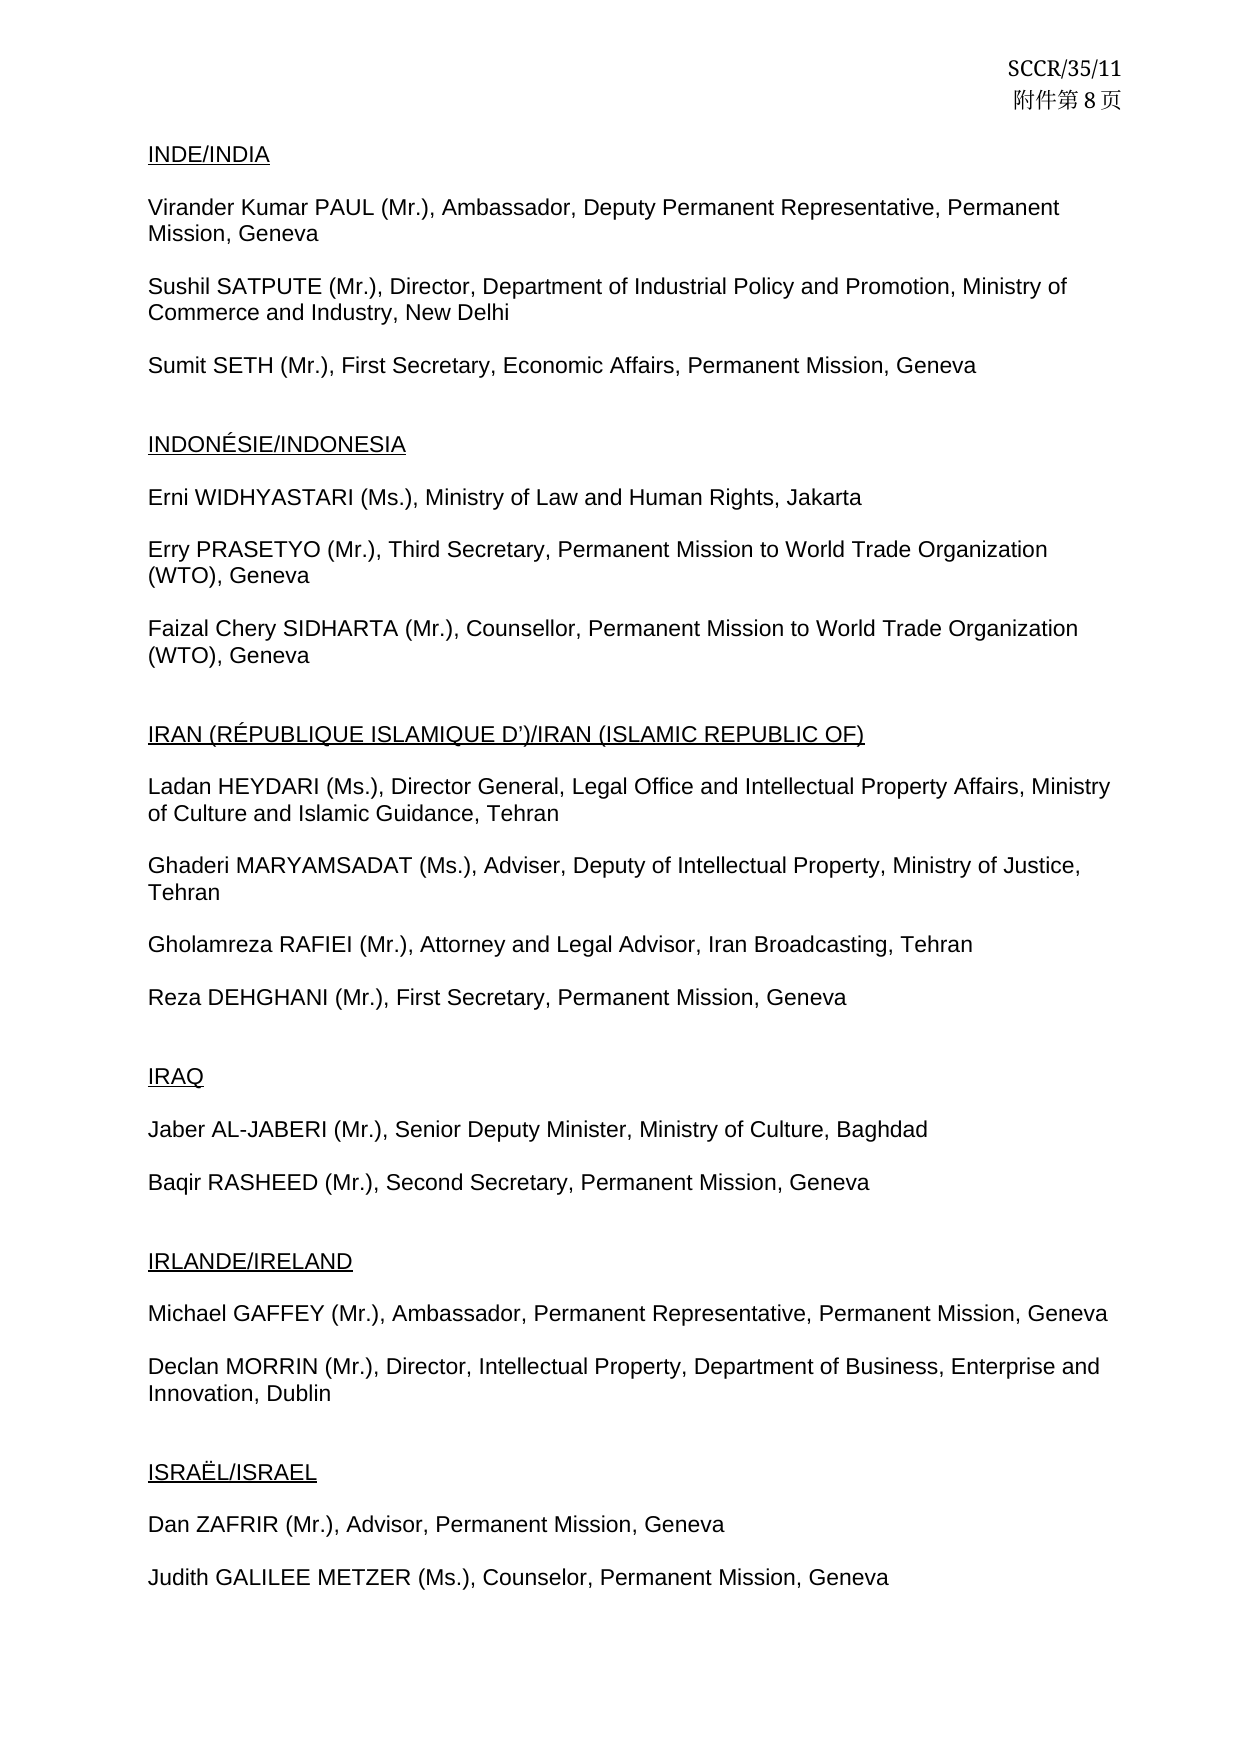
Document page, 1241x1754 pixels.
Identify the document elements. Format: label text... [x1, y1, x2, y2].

text INDONÉSIE/INDONESIA [148, 431, 1122, 457]
text Declan MORRIN (Mr.), Director, Intellectual Property, Department of Business, Enterprise and Innovation, Dublin [148, 1353, 1122, 1406]
text Reza DEHGHANI (Mr.), First Secretary, Permanent Mission, Geneva [148, 984, 1122, 1011]
text Jaber AL-JABERI (Mr.), Senior Deputy Minister, Ministry of Culture, Baghdad [148, 1116, 1122, 1142]
text Dan ZAFRIR (Mr.), Advisor, Permanent Mission, Geneva [148, 1511, 1122, 1538]
text Erni WIDHYASTARI (Ms.), Ministry of Law and Human Rights, Jakarta [148, 483, 1122, 510]
text Gholamreza RAFIEI (Mr.), Attorney and Legal Advisor, Iran Broadcasting, Tehran [148, 931, 1122, 958]
text IRAN (RÉPUBLIQUE ISLAMIQUE D’)/IRAN (ISLAMIC REPUBLIC OF) [148, 721, 1122, 747]
text Judith GALILEE METZER (Ms.), Counselor, Permanent Mission, Geneva [148, 1564, 1122, 1590]
text Ladan HEYDARI (Ms.), Director General, Legal Office and Intellectual Property Affairs, Ministry of Culture and Islamic Guidance, Tehran [148, 773, 1122, 826]
text Faizal Chery SIDHARTA (Mr.), Counsellor, Permanent Mission to World Trade Organization (WTO), Geneva [148, 615, 1122, 668]
text Baqir RASHEED (Mr.), Second Secretary, Permanent Mission, Geneva [148, 1169, 1122, 1195]
text Ghaderi MARYAMSADAT (Ms.), Adviser, Deputy of Intellectual Property, Ministry of Justice, Tehran [148, 852, 1122, 905]
text ISRAËL/ISRAEL [148, 1458, 1122, 1485]
text Virander Kumar PAUL (Mr.), Ambassador, Deputy Permanent Representative, Permanent Mission, Geneva [148, 193, 1122, 246]
text Erry PRASETYO (Mr.), Third Secretary, Permanent Mission to World Trade Organization (WTO), Geneva [148, 536, 1122, 589]
text IRAQ [148, 1063, 1122, 1089]
text Sushil SATPUTE (Mr.), Director, Department of Industrial Policy and Promotion, Ministry of Commerce and Industry, New Delhi [148, 273, 1122, 325]
text Sumit SETH (Mr.), First Secretary, Economic Affairs, Permanent Mission, Geneva [148, 352, 1122, 378]
text INDE/INDIA [148, 141, 1122, 167]
text IRLANDE/IRELAND [148, 1248, 1122, 1274]
text Michael GAFFEY (Mr.), Ambassador, Permanent Representative, Permanent Mission, Geneva [148, 1300, 1122, 1327]
